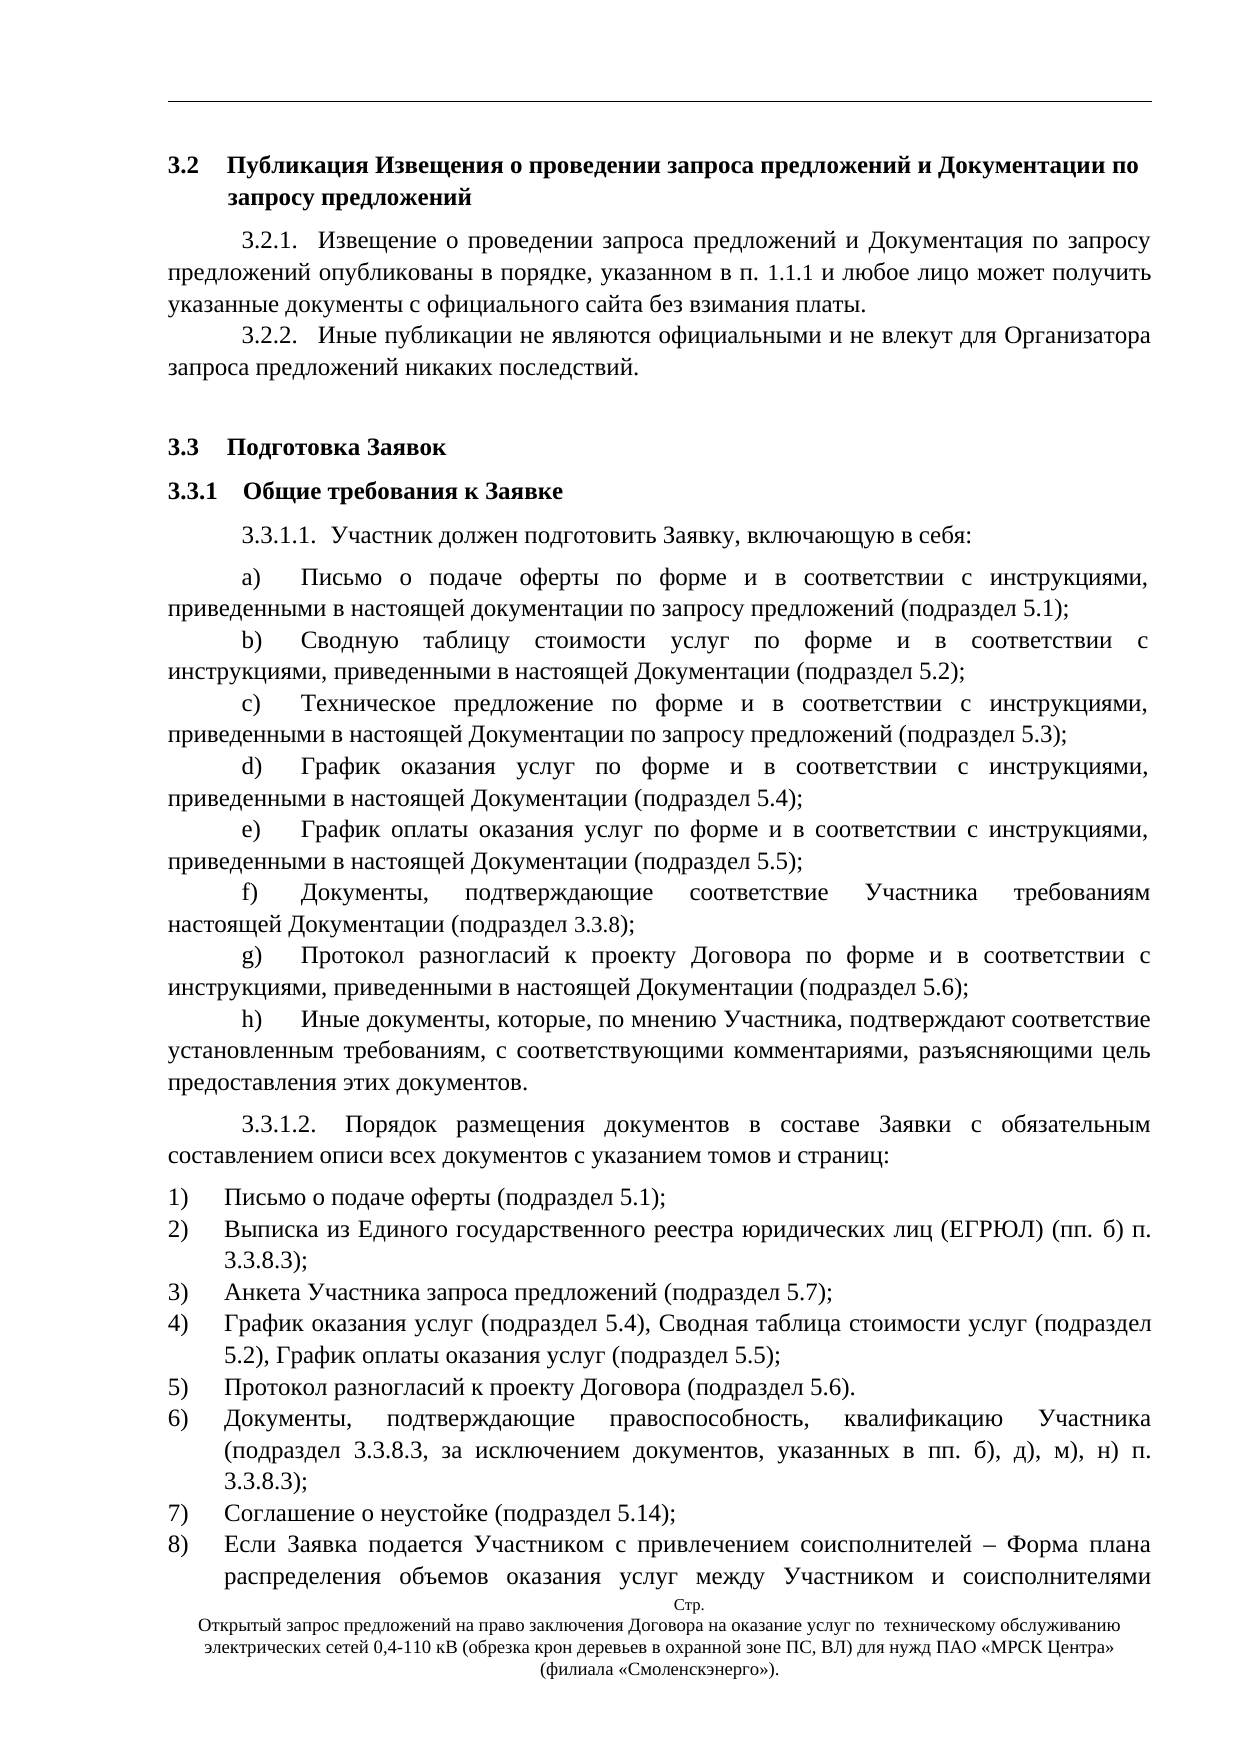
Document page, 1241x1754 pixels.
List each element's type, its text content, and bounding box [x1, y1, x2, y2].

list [168, 1529, 1152, 1590]
list Порядок размещения документов в составе Заявки с обязательным составлением описи всех документов с указанием томов и страниц: [168, 1109, 1152, 1169]
list Протокол разногласий к проекту Договора по форме и в соответствии с инструкциями, приведенными в настоящей Документации (подраздел 5.6); [168, 941, 1151, 1001]
subtitle Публикация Извещения о проведении запроса предложений и Документации по запросу предложений [168, 150, 1152, 210]
list Письмо о подаче оферты по форме и в соответствии с инструкциями, приведенными в настоящей документации по запросу предложений (подраздел 5.1); [168, 562, 1148, 622]
list Техническое предложение по форме и в соответствии с инструкциями, приведенными в настоящей Документации по запросу предложений (подраздел 5.3); [168, 688, 1148, 748]
list График оказания услуг (подраздел 5.4), Сводная таблица стоимости услуг (подраздел 5.2), График оплаты оказания услуг (подраздел 5.5); [168, 1308, 1152, 1369]
list Соглашение о неустойке (подраздел 5.14); [168, 1498, 1152, 1527]
subtitle Подготовка Заявок [168, 432, 1152, 460]
list Выписка из Единого государственного реестра юридических лиц (ЕГРЮЛ) (пп. б) п. 3.3.8.3); [168, 1214, 1152, 1274]
list Иные документы, которые, по мнению Участника, подтверждают соответствие установленным требованиям, с соответствующими комментариями, разъясняющими цель предоставления этих документов. [168, 1004, 1152, 1096]
list Письмо о подаче оферты (подраздел 5.1); [168, 1182, 1152, 1211]
list Извещение о проведении запроса предложений и Документация по запросу предложений опубликованы в порядке, указанном в п. 1.1.1 и любое лицо может получить указанные документы с официального сайта без взимания платы. [168, 226, 1152, 317]
list Анкета Участника запроса предложений (подраздел 5.7); [168, 1277, 1152, 1306]
list Сводную таблицу стоимости услуг по форме и в соответствии с инструкциями, приведенными в настоящей Документации (подраздел 5.2); [168, 625, 1148, 685]
list Документы, подтверждающие соответствие Участника требованиям настоящей Документации (подраздел 3.3.8); [168, 877, 1151, 938]
list Протокол разногласий к проекту Договора (подраздел 5.6). [168, 1372, 1152, 1400]
list График оказания услуг по форме и в соответствии с инструкциями, приведенными в настоящей Документации (подраздел 5.4); [168, 751, 1149, 811]
list График оплаты оказания услуг по форме и в соответствии с инструкциями, приведенными в настоящей Документации (подраздел 5.5); [168, 814, 1149, 874]
list Документы, подтверждающие правоспособность, квалификацию Участника (подраздел 3.3.8.3, за исключением документов, указанных в пп. б), д), м), н) п. 3.3.8.3); [168, 1403, 1152, 1495]
subtitle Общие требования к Заявке [168, 476, 1152, 504]
list Участник должен подготовить Заявку, включающую в себя: [168, 520, 1152, 548]
list Иные публикации не являются официальными и не влекут для Организатора запроса предложений никаких последствий. [168, 320, 1152, 381]
